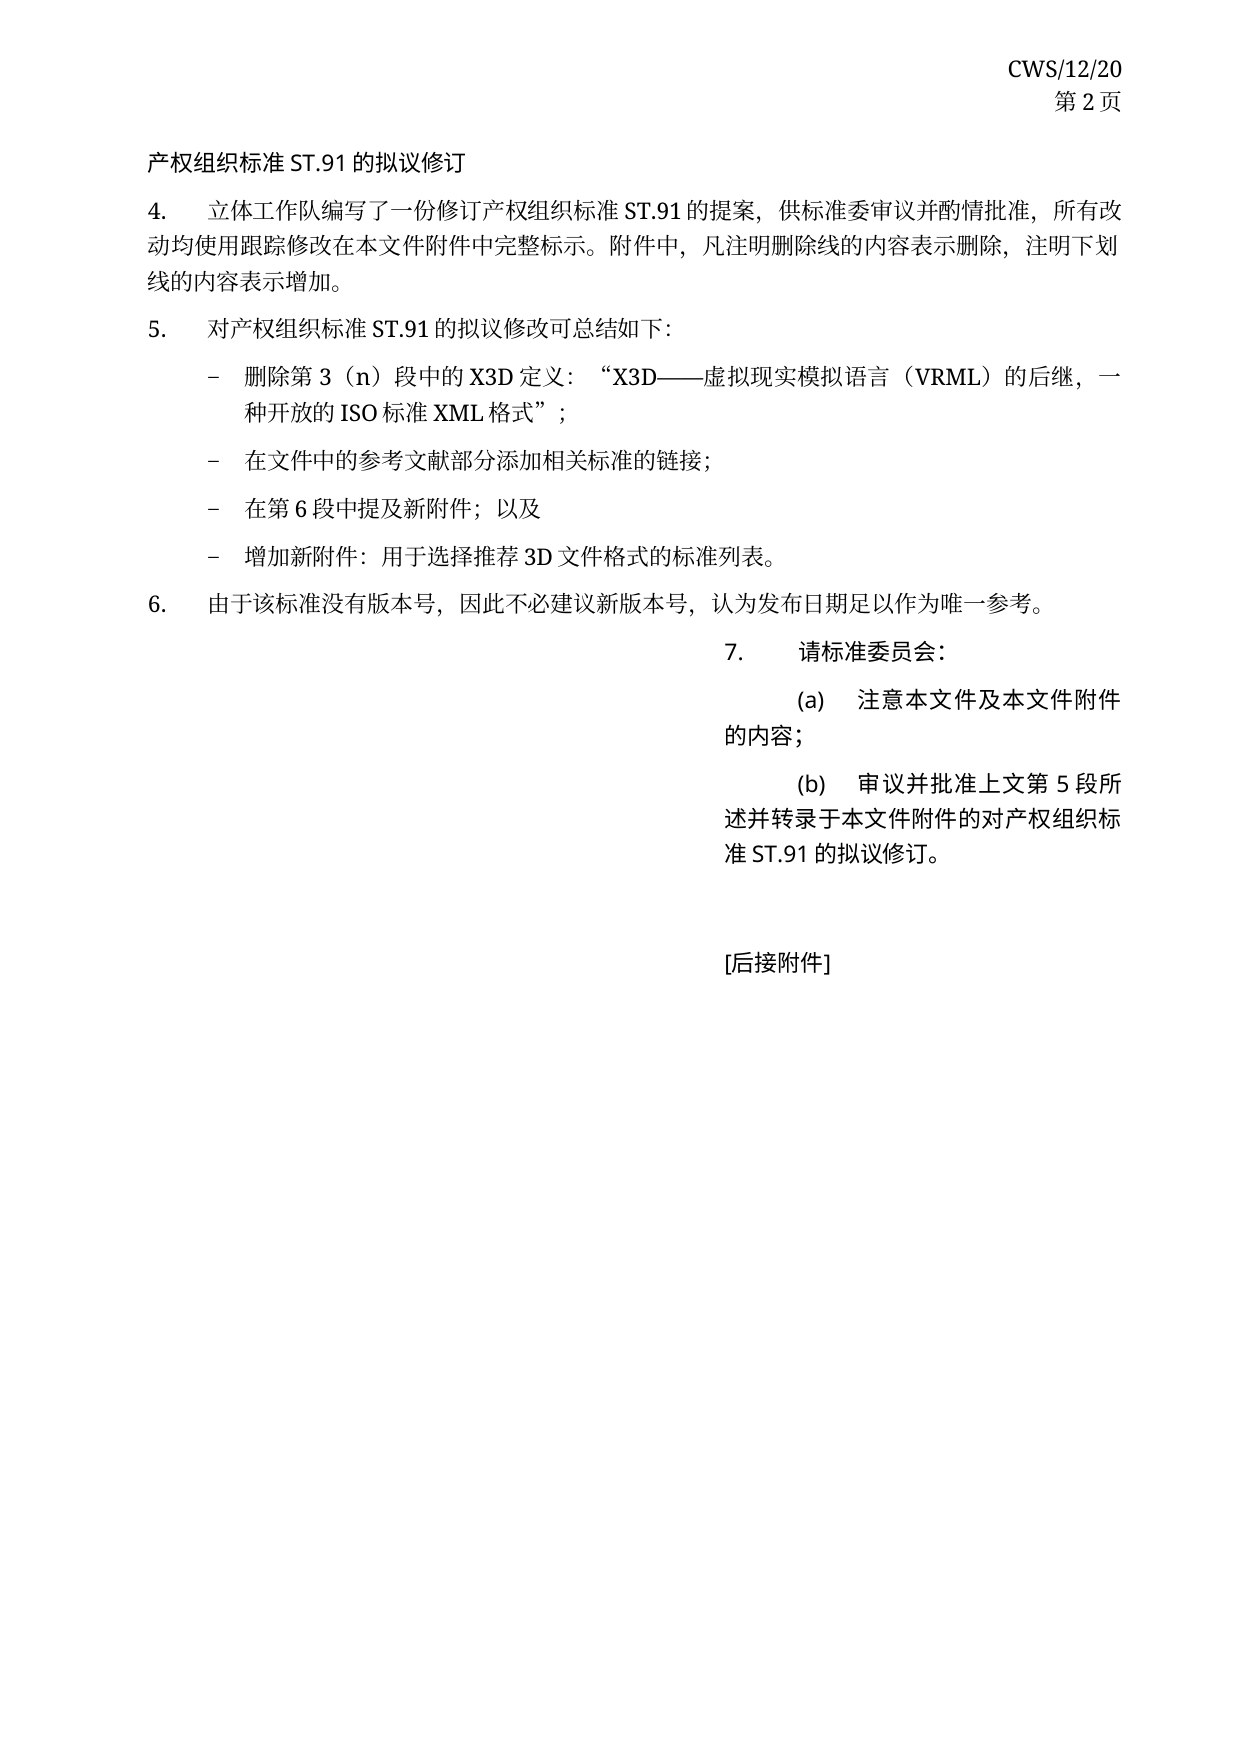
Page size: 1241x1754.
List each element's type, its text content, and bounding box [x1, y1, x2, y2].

list 增加新附件：用于选择推荐3D文件格式的标准列表。 [207, 536, 1122, 572]
list [后接附件] [724, 944, 1122, 978]
list 删除第3（n）段中的X3D定义：“X3D——虚拟现实模拟语言（VRML）的后继，一种开放的ISO标准XML格式”； [207, 357, 1122, 428]
list 审议并批准上文第5段所述并转录于本文件附件的对产权组织标准ST.91的拟议修订。 [724, 763, 1122, 869]
list 在第6段中提及新附件；以及 [207, 488, 1122, 524]
text . 请标准委员会： [724, 632, 1122, 667]
text . 由于该标准没有版本号，因此不必建议新版本号，认为发布日期足以作为唯一参考。 [148, 584, 1122, 619]
subtitle 产权组织标准ST.91的拟议修订 [148, 142, 1122, 178]
list 注意本文件及本文件附件的内容； [724, 680, 1122, 751]
text . 对产权组织标准ST.91的拟议修改可总结如下： [148, 309, 1122, 344]
list 在文件中的参考文献部分添加相关标准的链接； [207, 440, 1122, 476]
text . 立体工作队编写了一份修订产权组织标准ST.91的提案，供标准委审议并酌情批准，所有改动均使用跟踪修改在本文件附件中完整标示。附件中，凡注明删除线的内容表示删除，注明下划线的内容表示增加。 [148, 190, 1122, 297]
